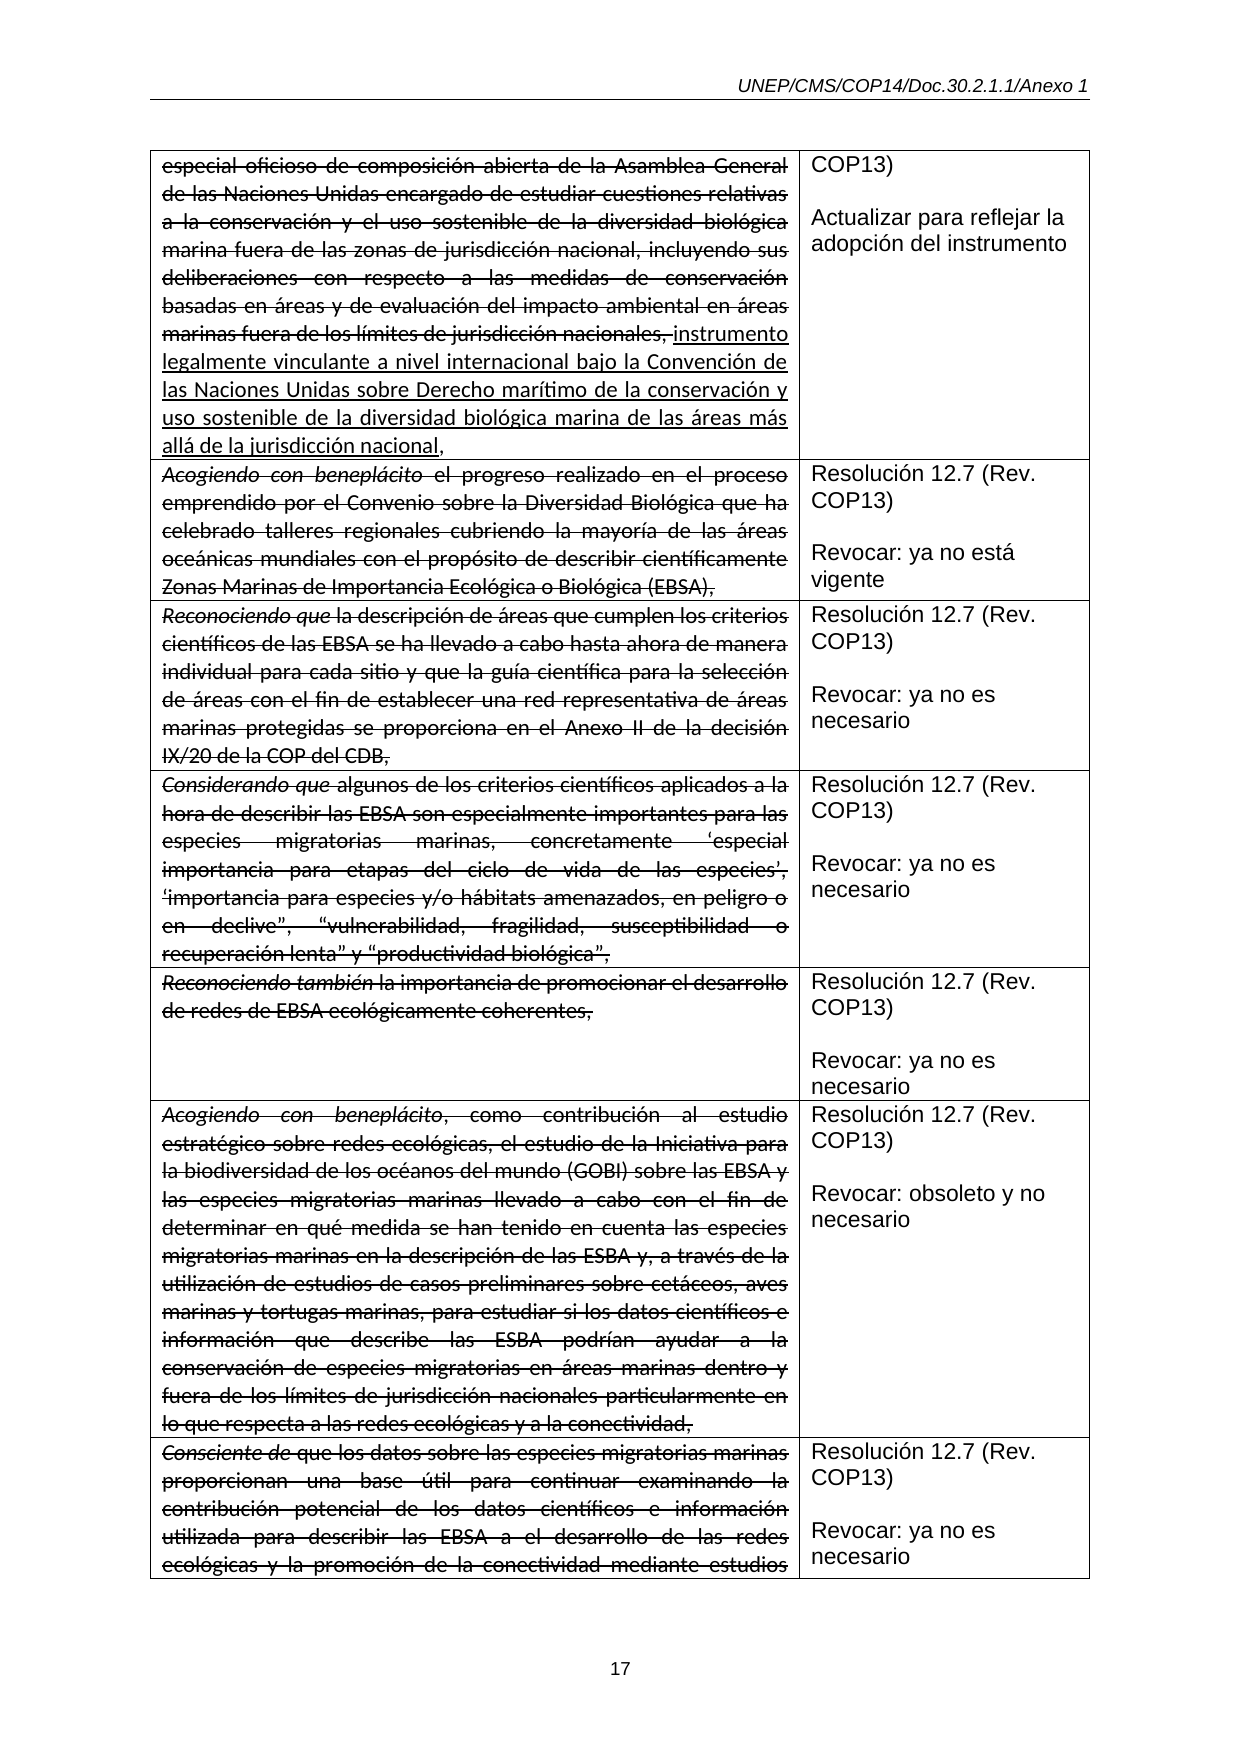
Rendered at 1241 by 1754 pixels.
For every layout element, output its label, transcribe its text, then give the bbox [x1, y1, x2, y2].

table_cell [151, 1438, 799, 1578]
table_cell Resolución 12.7 (Rev. COP13) Revocar: obsoleto y no necesario [800, 1101, 1089, 1437]
table_cell Acogiendo con beneplácito, como contribución al estudio estratégico sobre redes ecológicas, el estudio de la Iniciativa para la biodiversidad de los océanos del mundo (GOBI) sobre las EBSA y las especies migratorias marinas llevado a cabo con el fin de determinar en qué medida se han tenido en cuenta las especies migratorias marinas en la descripción de las ESBA y, a través de la utilización de estudios de casos preliminares sobre cetáceos, aves marinas y tortugas marinas, para estudiar si los datos científicos e información que describe las ESBA podrían ayudar a la conservación de especies migratorias en áreas marinas dentro y fuera de los límites de jurisdicción nacionales particularmente en lo que respecta a las redes ecológicas y a la conectividad, [151, 1101, 799, 1437]
table_cell Reconociendo también la importancia de promocionar el desarrollo de redes de EBSA ecológicamente coherentes, [151, 968, 799, 1099]
table_cell Resolución 12.7 (Rev. COP13) Revocar: ya no es necesario [800, 601, 1089, 769]
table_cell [151, 151, 799, 459]
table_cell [800, 1438, 1089, 1578]
table_cell Resolución 12.7 (Rev. COP13) Revocar: ya no está vigente [800, 460, 1089, 600]
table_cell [800, 151, 1089, 459]
table_cell Reconociendo que la descripción de áreas que cumplen los criterios científicos de las EBSA se ha llevado a cabo hasta ahora de manera individual para cada sitio y que la guía científica para la selección de áreas con el fin de establecer una red representativa de áreas marinas protegidas se proporciona en el Anexo II de la decisión IX/20 de la COP del CDB, [151, 601, 799, 769]
table_cell Acogiendo con beneplácito el progreso realizado en el proceso emprendido por el Convenio sobre la Diversidad Biológica que ha celebrado talleres regionales cubriendo la mayoría de las áreas oceánicas mundiales con el propósito de describir científicamente Zonas Marinas de Importancia Ecológica o Biológica (EBSA), [151, 460, 799, 600]
table_cell Resolución 12.7 (Rev. COP13) Revocar: ya no es necesario [800, 968, 1089, 1099]
table_cell Considerando que algunos de los criterios científicos aplicados a la hora de describir las EBSA son especialmente importantes para las especies migratorias marinas, concretamente ‘especial importancia para etapas del ciclo de vida de las especies’, ‘importancia para especies y/o hábitats amenazados, en peligro o en declive”, “vulnerabilidad, fragilidad, susceptibilidad o recuperación lenta” y “productividad biológica”, [151, 771, 799, 967]
table_cell Resolución 12.7 (Rev. COP13) Revocar: ya no es necesario [800, 771, 1089, 967]
